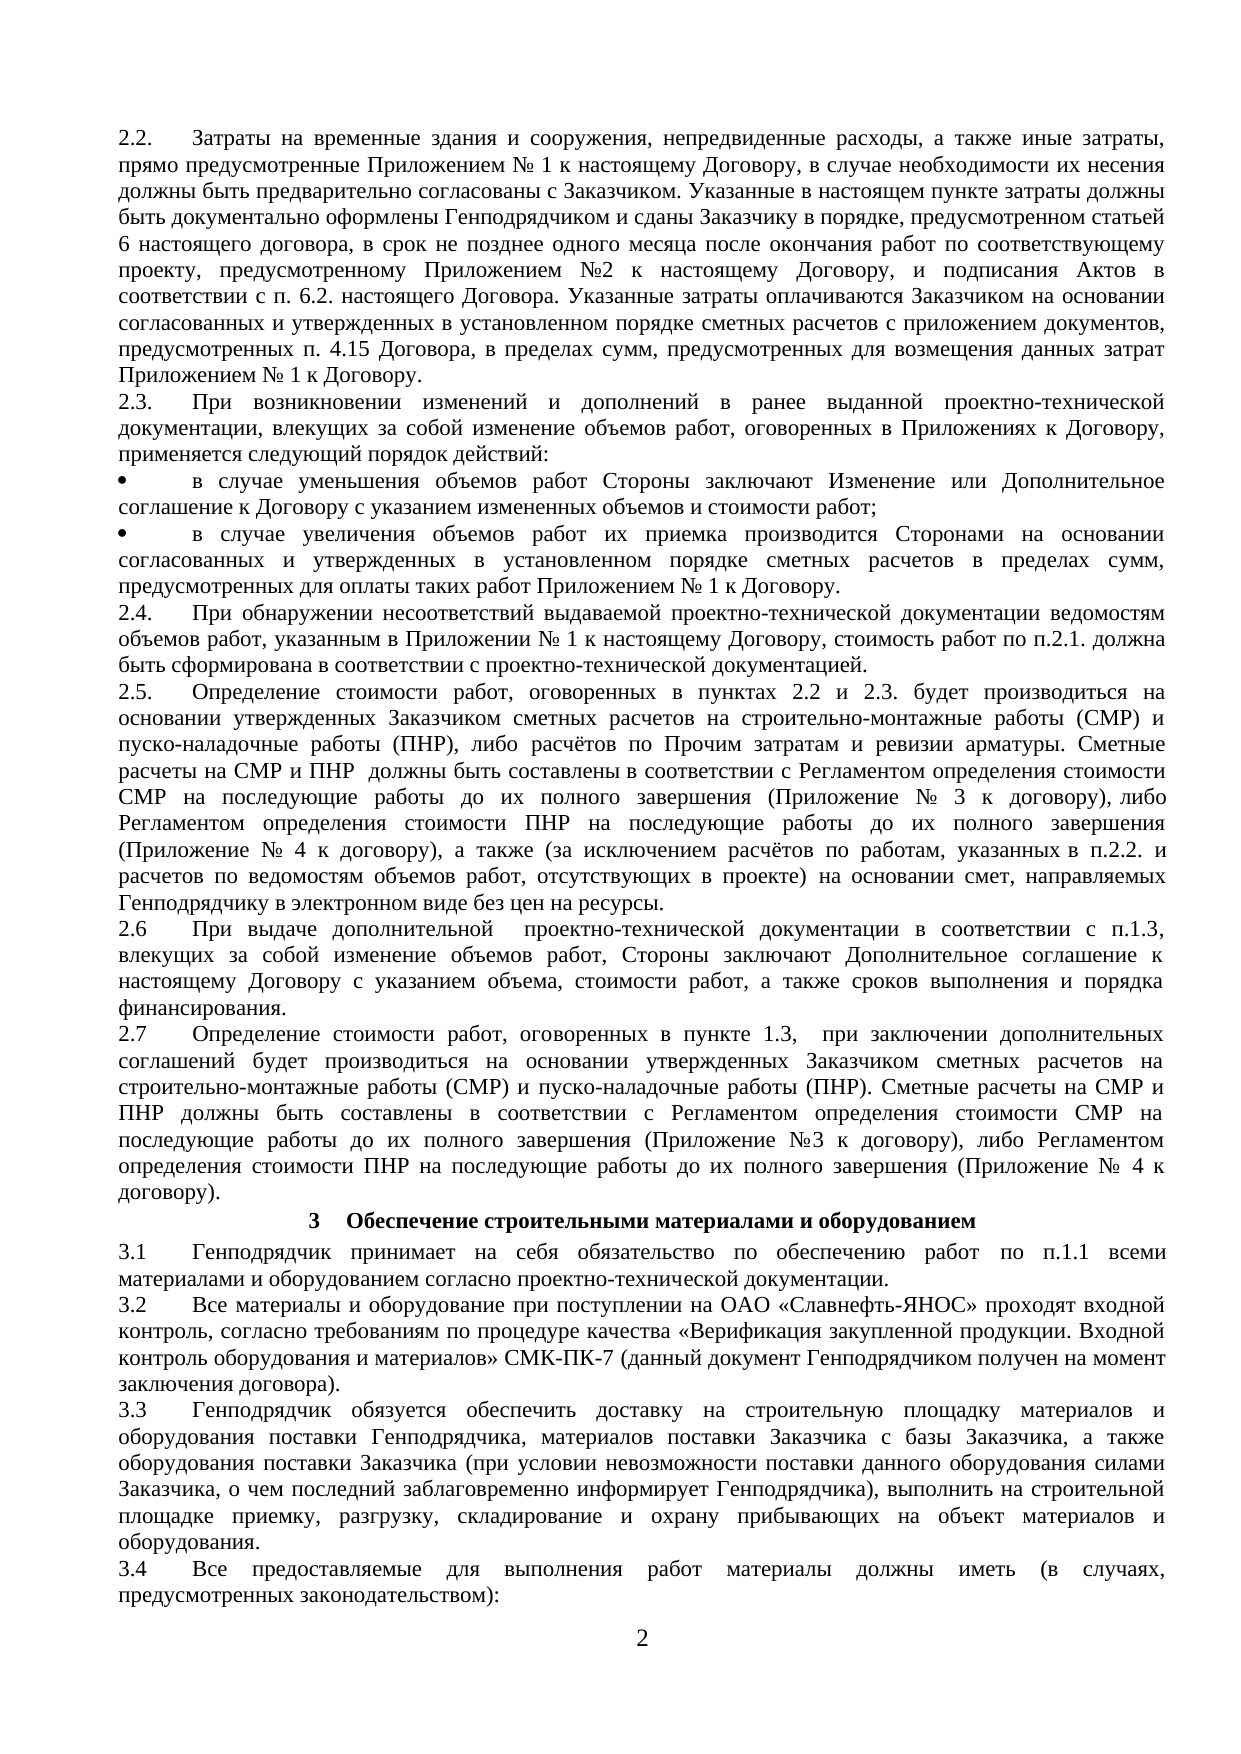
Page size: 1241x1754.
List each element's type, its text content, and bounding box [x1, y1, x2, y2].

list Обеспечение строительными материалами и оборудованием [118, 1207, 1167, 1233]
list При возникновении изменений и дополнений в ранее выданной проектно-технической документации, влекущих за собой изменение объемов работ, оговоренных в Приложениях к Договору, применяется следующий порядок действий: [118, 388, 1167, 467]
list в случае уменьшения объемов работ Стороны заключают Изменение или Дополнительное соглашение к Договору с указанием измененных объемов и стоимости работ; [118, 467, 1167, 519]
list При обнаружении несоответствий выдаваемой проектно-технической документации ведомостям объемов работ, указанным в Приложении № 1 к настоящему Договору, стоимость работ по п.2.1. должна быть сформирована в соответствии с проектно-технической документацией. [118, 599, 1167, 678]
list Все предоставляемые для выполнения работ материалы должны иметь (в случаях, предусмотренных законодательством): [118, 1554, 1167, 1607]
list Определение стоимости работ, оговоренных в пунктах 2.2 и 2.3. будет производиться на основании утвержденных Заказчиком сметных расчетов на строительно-монтажные работы (СМР) и пуско-наладочные работы (ПНР), либо расчётов по Прочим затратам и ревизии арматуры. Сметные расчеты на СМР и ПНР должны быть составлены в соответствии с Регламентом определения стоимости СМР на последующие работы до их полного завершения (Приложение № 3 к договору), либо Регламентом определения стоимости ПНР на последующие работы до их полного завершения (Приложение № 4 к договору), а также (за исключением расчётов по работам, указанных в п.2.2. и расчетов по ведомостям объемов работ, отсутствующих в проекте) на основании смет, направляемых Генподрядчику в электронном виде без цен на ресурсы. [118, 678, 1167, 915]
list Все материалы и оборудование при поступлении на ОАО «Славнефть-ЯНОС» проходят входной контроль, согласно требованиям по процедуре качества «Верификация закупленной продукции. Входной контроль оборудования и материалов» СМК-ПК-7 (данный документ Генподрядчиком получен на момент заключения договора). [118, 1291, 1167, 1396]
list Затраты на временные здания и сооружения, непредвиденные расходы, а также иные затраты, прямо предусмотренные Приложением № 1 к настоящему Договору, в случае необходимости их несения должны быть предварительно согласованы с Заказчиком. Указанные в настоящем пункте затраты должны быть документально оформлены Генподрядчиком и сданы Заказчику в порядке, предусмотренном статьей 6 настоящего договора, в срок не позднее одного месяца после окончания работ по соответствующему проекту, предусмотренному Приложением №2 к настоящему Договору, и подписания Актов в соответствии с п. 6.2. настоящего Договора. Указанные затраты оплачиваются Заказчиком на основании согласованных и утвержденных в установленном порядке сметных расчетов с приложением документов, предусмотренных п. 4.15 Договора, в пределах сумм, предусмотренных для возмещения данных затрат Приложением № 1 к Договору. [118, 124, 1167, 388]
list При выдаче дополнительной проектно-технической документации в соответствии с п.1.3, влекущих за собой изменение объемов работ, Стороны заключают Дополнительное соглашение к настоящему Договору с указанием объема, стоимости работ, а также сроков выполнения и порядка финансирования. [118, 915, 1164, 1020]
list в случае увеличения объемов работ их приемка производится Сторонами на основании согласованных и утвержденных в установленном порядке сметных расчетов в пределах сумм, предусмотренных для оплаты таких работ Приложением № 1 к Договору. [118, 519, 1167, 599]
list Определение стоимости работ, оговоренных в пункте 1.3, при заключении дополнительных соглашений будет производиться на основании утвержденных Заказчиком сметных расчетов на строительно-монтажные работы (СМР) и пуско-наладочные работы (ПНР). Сметные расчеты на СМР и ПНР должны быть составлены в соответствии с Регламентом определения стоимости СМР на последующие работы до их полного завершения (Приложение №3 к договору), либо Регламентом определения стоимости ПНР на последующие работы до их полного завершения (Приложение № 4 к договору). [118, 1020, 1164, 1205]
list Генподрядчик обязуется обеспечить доставку на строительную площадку материалов и оборудования поставки Генподрядчика, материалов поставки Заказчика с базы Заказчика, а также оборудования поставки Заказчика (при условии невозможности поставки данного оборудования силами Заказчика, о чем последний заблаговременно информирует Генподрядчика), выполнить на строительной площадке приемку, разгрузку, складирование и охрану прибывающих на объект материалов и оборудования. [118, 1396, 1167, 1554]
list Генподрядчик принимает на себя обязательство по обеспечению работ по п.1.1 всеми материалами и оборудованием согласно проектно-технической документации. [118, 1238, 1167, 1291]
